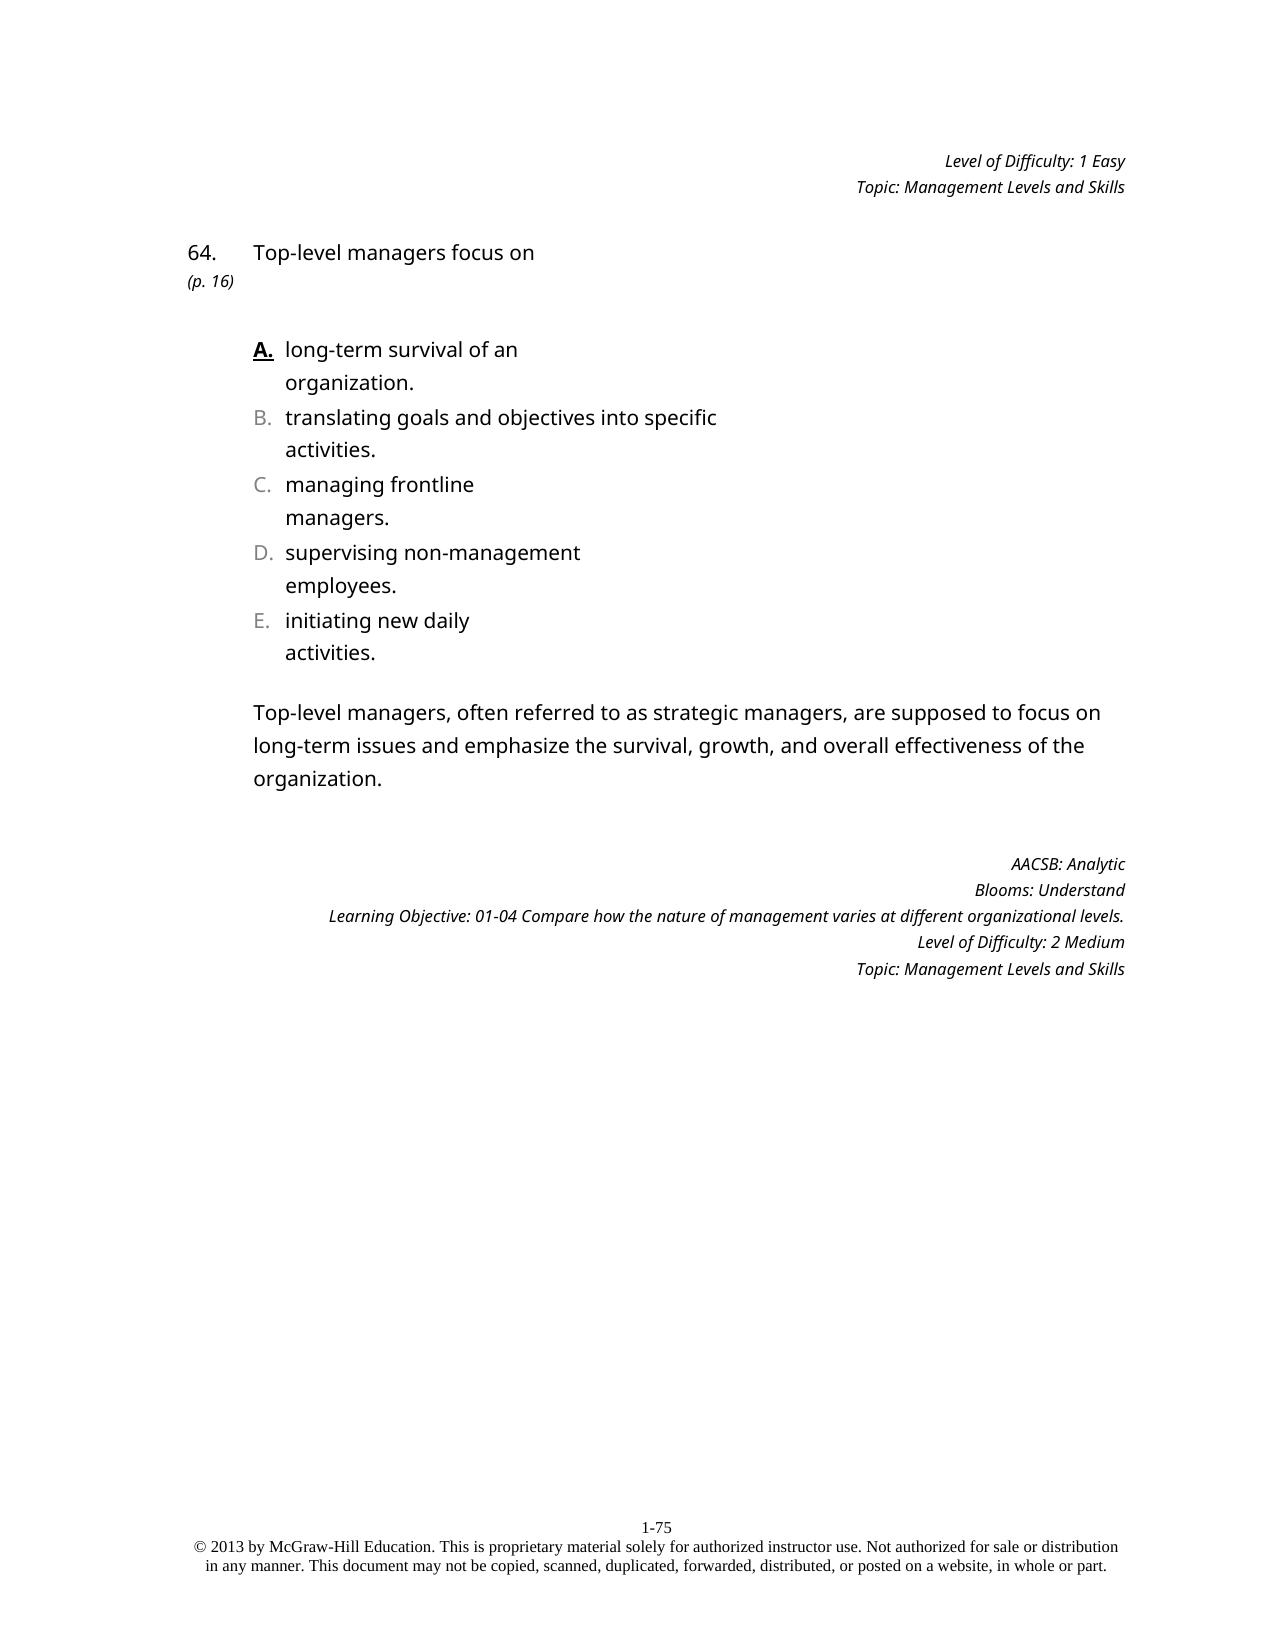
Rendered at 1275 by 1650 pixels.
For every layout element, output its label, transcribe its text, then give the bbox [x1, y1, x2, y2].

table_header 64. (p. 16) [188, 238, 253, 824]
table_header AACSB: Analytic Blooms: Understand Learning Objective: 01-04 Compare how the nature of management varies at different organizational levels. Level of Difficulty: 2 Medium Topic: Management Levels and Skills [188, 853, 1125, 1016]
table_header Top-level managers focus on Top-level managers, often referred to as strategic managers, are supposed to focus on long-term issues and emphasize the survival, growth, and overall effectiveness of the organization. [253, 238, 1125, 824]
